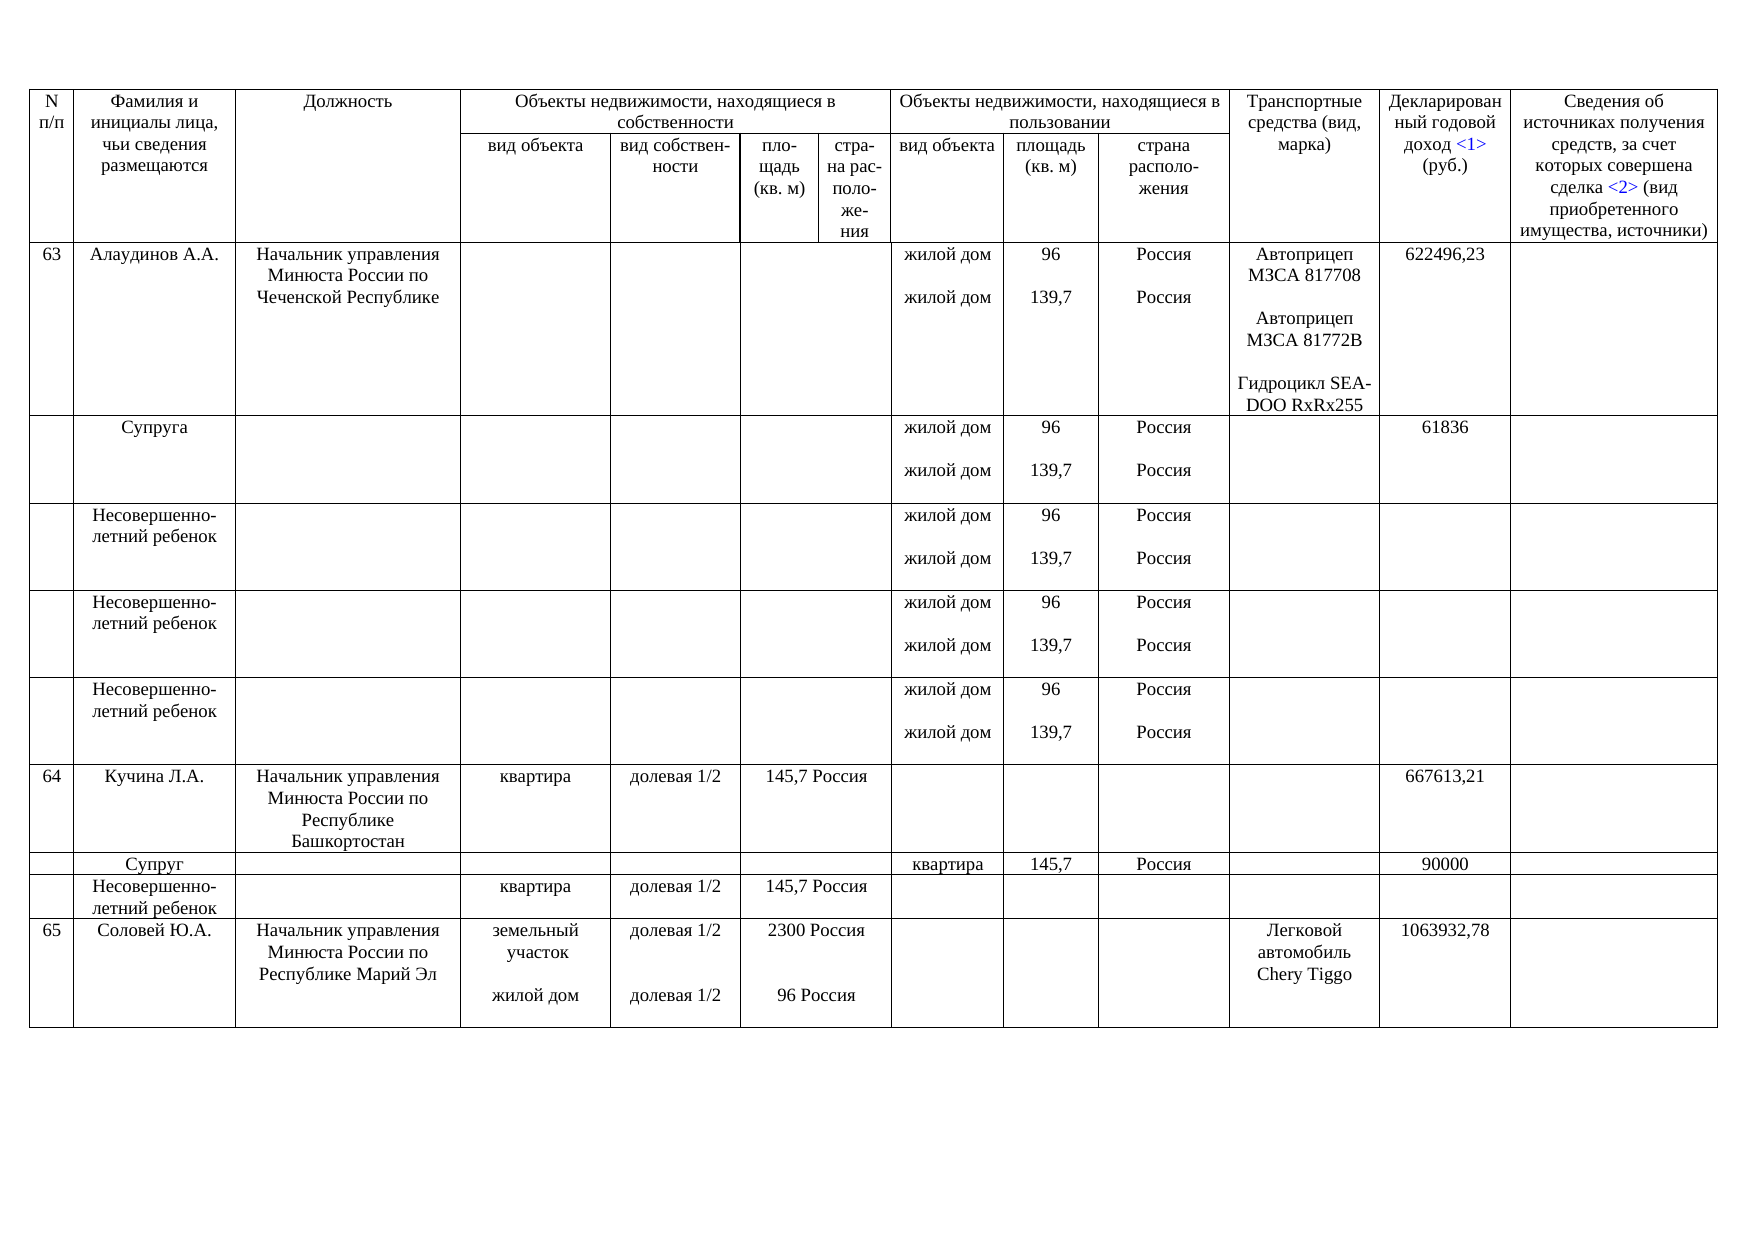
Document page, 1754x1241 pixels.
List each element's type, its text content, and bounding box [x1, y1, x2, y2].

table_cell жилой дом жилой дом [892, 416, 1003, 502]
table_cell 96 139,7 [1004, 678, 1098, 764]
table_cell [236, 875, 460, 918]
table_cell жилой дом жилой дом [892, 678, 1003, 764]
table_cell Соловей Ю.А. [74, 919, 235, 1027]
table_cell [1099, 875, 1229, 918]
table_cell площадь (кв. м) [1004, 134, 1098, 242]
table_cell Автоприцеп МЗСА 817708 Автоприцеп МЗСА 81772В Гидроцикл SEA-DOO RxRx255 [1230, 243, 1379, 415]
table_cell 145,7 Россия [741, 765, 891, 852]
table_cell [611, 416, 740, 502]
table_cell [1230, 504, 1379, 590]
table_cell 1063932,78 [1380, 919, 1510, 1027]
table_cell Несовершенно- летний ребенок [74, 504, 235, 590]
table_cell [236, 416, 460, 502]
table_cell долевая 1/2 [611, 875, 740, 918]
table_cell 63 [30, 243, 73, 415]
table_cell жилой дом жилой дом [892, 504, 1003, 590]
table_cell Начальник управления Минюста России по Республике Башкортостан [236, 765, 460, 852]
table_cell [1004, 765, 1098, 852]
table_cell 61836 [1380, 416, 1510, 502]
table_cell Россия Россия [1099, 416, 1229, 502]
table_cell Несовершенно- летний ребенок [74, 591, 235, 677]
table_cell Россия Россия [1099, 243, 1229, 415]
table_cell Несовершенно- летний ребенок [74, 678, 235, 764]
table_cell [1380, 591, 1510, 677]
table_cell 96 139,7 [1004, 591, 1098, 677]
table_cell квартира [461, 875, 610, 918]
table_cell [741, 416, 891, 502]
table_cell жилой дом жилой дом [892, 591, 1003, 677]
table_cell [1004, 875, 1098, 918]
table_cell [30, 875, 73, 918]
table_cell 667613,21 [1380, 765, 1510, 852]
table_cell Начальник управления Минюста России по Чеченской Республике [236, 243, 460, 415]
table_cell [892, 765, 1003, 852]
table_cell [1004, 919, 1098, 1027]
table_cell [1230, 591, 1379, 677]
table_cell [30, 504, 73, 590]
table_cell [611, 678, 740, 764]
table_cell 96 139,7 [1004, 504, 1098, 590]
table_cell [461, 504, 610, 590]
table_cell [461, 853, 610, 874]
table_cell 145,7 [1004, 853, 1098, 874]
table_header N п/п [30, 90, 73, 242]
table_cell 622496,23 [1380, 243, 1510, 415]
table_cell [1511, 853, 1717, 874]
table_cell [236, 853, 460, 874]
table_cell Начальник управления Минюста России по Республике Марий Эл [236, 919, 460, 1027]
table_cell [741, 853, 891, 874]
table_cell [1511, 678, 1717, 764]
table_cell страна располо-жения [1099, 134, 1229, 242]
table_cell [1230, 765, 1379, 852]
table_cell [741, 678, 891, 764]
table_cell [461, 243, 610, 415]
table_cell [1511, 416, 1717, 502]
table_cell [1511, 765, 1717, 852]
table_cell [1099, 919, 1229, 1027]
table_cell [611, 243, 740, 415]
table_cell Россия Россия [1099, 591, 1229, 677]
table_cell 64 [30, 765, 73, 852]
table_cell Алаудинов А.А. [74, 243, 235, 415]
table_cell долевая 1/2 [611, 765, 740, 852]
table_header Фамилия и инициалы лица, чьи сведения размещаются [74, 90, 235, 242]
table_cell [1230, 853, 1379, 874]
table_cell [892, 919, 1003, 1027]
table_cell [1230, 875, 1379, 918]
table_cell [236, 678, 460, 764]
table_cell Супруг [74, 853, 235, 874]
table_cell квартира [461, 765, 610, 852]
table_cell [30, 853, 73, 874]
table_cell вид объекта [891, 134, 1003, 242]
table_cell [236, 591, 460, 677]
table_cell [611, 504, 740, 590]
table_cell [611, 853, 740, 874]
table_cell [611, 591, 740, 677]
table_cell земельный участок жилой дом [461, 919, 610, 1027]
table_cell [1380, 504, 1510, 590]
table_cell Кучина Л.А. [74, 765, 235, 852]
table_cell 2300 Россия 96 Россия [741, 919, 891, 1027]
table_header Объекты недвижимости, находящиеся в пользовании [891, 90, 1229, 133]
table_cell [741, 591, 891, 677]
table_header Транспортные средства (вид, марка) [1230, 90, 1379, 242]
table_cell [1380, 875, 1510, 918]
table_cell квартира [892, 853, 1003, 874]
table_cell [1230, 416, 1379, 502]
table_cell [741, 243, 891, 415]
table_cell Россия Россия [1099, 678, 1229, 764]
table_cell [30, 416, 73, 502]
table_cell Россия [1099, 853, 1229, 874]
table_cell [30, 591, 73, 677]
table_cell [461, 416, 610, 502]
table_header Декларированный годовой доход <1> (руб.) [1380, 90, 1510, 242]
table_header Объекты недвижимости, находящиеся в собственности [461, 90, 890, 133]
table_cell [1511, 591, 1717, 677]
table_cell долевая 1/2 долевая 1/2 [611, 919, 740, 1027]
table_cell 145,7 Россия [741, 875, 891, 918]
table_cell [741, 504, 891, 590]
table_cell вид объекта [461, 134, 610, 242]
table_cell пло-щадь (кв. м) [741, 134, 818, 242]
table_cell [1511, 504, 1717, 590]
table_cell стра-на рас-поло-же-ния [819, 134, 890, 242]
table_cell 96 139,7 [1004, 416, 1098, 502]
table_header Должность [236, 90, 460, 242]
table_cell Легковой автомобиль Chery Tiggo [1230, 919, 1379, 1027]
table_cell [1099, 765, 1229, 852]
table_cell [461, 591, 610, 677]
table_header Сведения об источниках получения средств, за счет которых совершена сделка <2> (вид приобретенного имущества, источники) [1511, 90, 1717, 242]
table_cell [892, 875, 1003, 918]
table_cell [1511, 875, 1717, 918]
table_cell [1511, 919, 1717, 1027]
table_cell Несовершенно- летний ребенок [74, 875, 235, 918]
table_cell [1380, 678, 1510, 764]
table_cell жилой дом жилой дом [892, 243, 1003, 415]
table_cell Россия Россия [1099, 504, 1229, 590]
table_cell 90000 [1380, 853, 1510, 874]
table_cell 65 [30, 919, 73, 1027]
table_cell [461, 678, 610, 764]
table_cell [1230, 678, 1379, 764]
table_cell 96 139,7 [1004, 243, 1098, 415]
table_cell вид собствен-ности [611, 134, 739, 242]
table_cell Супруга [74, 416, 235, 502]
table_cell [30, 678, 73, 764]
table_cell [236, 504, 460, 590]
table_cell [1511, 243, 1717, 415]
